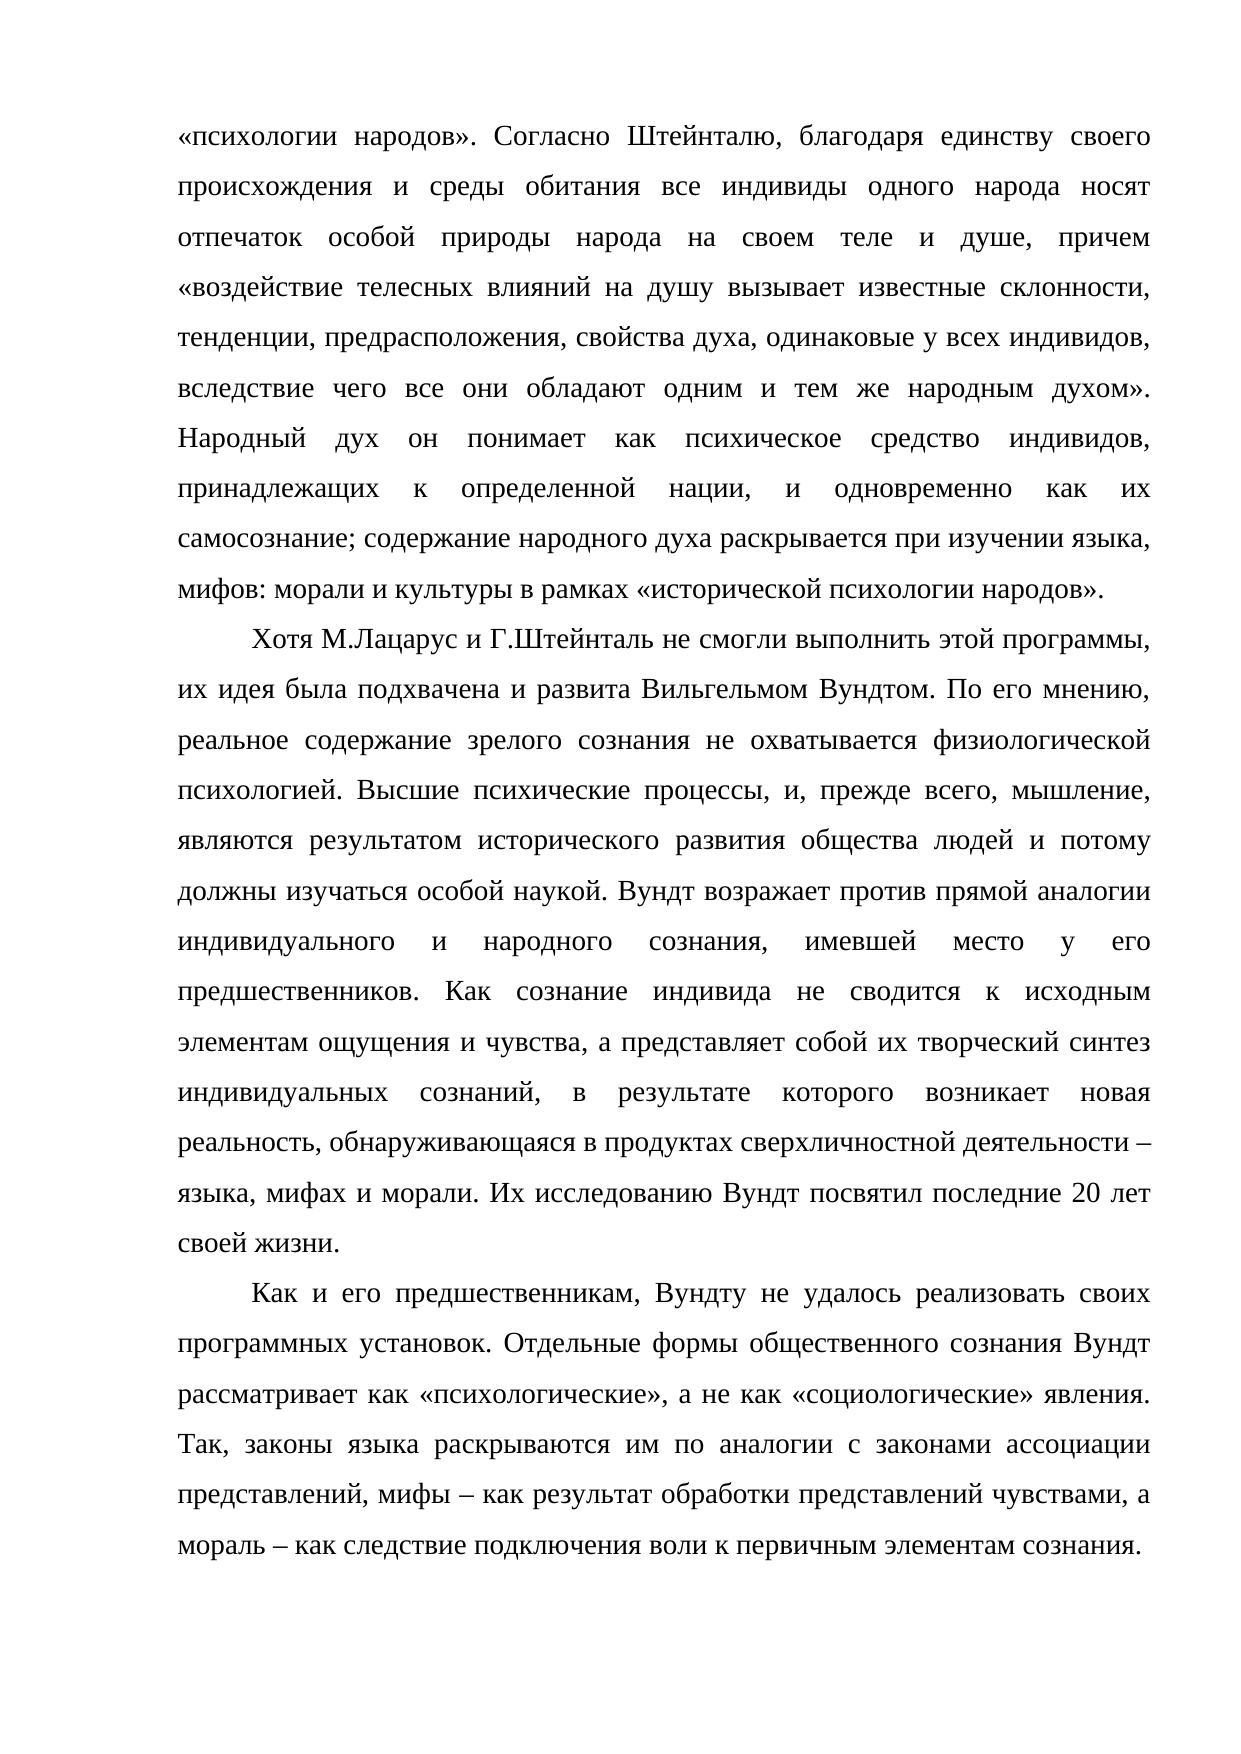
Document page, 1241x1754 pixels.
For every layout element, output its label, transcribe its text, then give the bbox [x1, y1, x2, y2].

text Хотя М.Лацарус и Г.Штейнталь не смогли выполнить этой программы, их идея была подхвачена и развита Вильгельмом Вундтом. По его мнению, реальное содержание зрелого сознания не охватывается физиологической психологией. Высшие психические процессы, и, прежде всего, мышление, являются результатом исторического развития общества людей и потому должны изучаться особой наукой. Вундт возражает против прямой аналогии индивидуального и народного сознания, имевшей место у его предшественников. Как сознание индивида не сводится к исходным элементам ощущения и чувства, а представляет собой их творческий синтез индивидуальных сознаний, в результате которого возникает новая реальность, обнаруживающаяся в продуктах сверхличностной деятельности – языка, мифах и морали. Их исследованию Вундт посвятил последние 20 лет своей жизни. [177, 621, 1152, 1258]
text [177, 118, 1152, 604]
text Как и его предшественникам, Вундту не удалось реализовать своих программных установок. Отдельные формы общественного сознания Вундт рассматривает как «психологические», а не как «социологические» явления. Так, законы языка раскрываются им по аналогии с законами ассоциации представлений, мифы – как результат обработки представлений чувствами, а мораль – как следствие подключения воли к первичным элементам сознания. [177, 1275, 1152, 1560]
